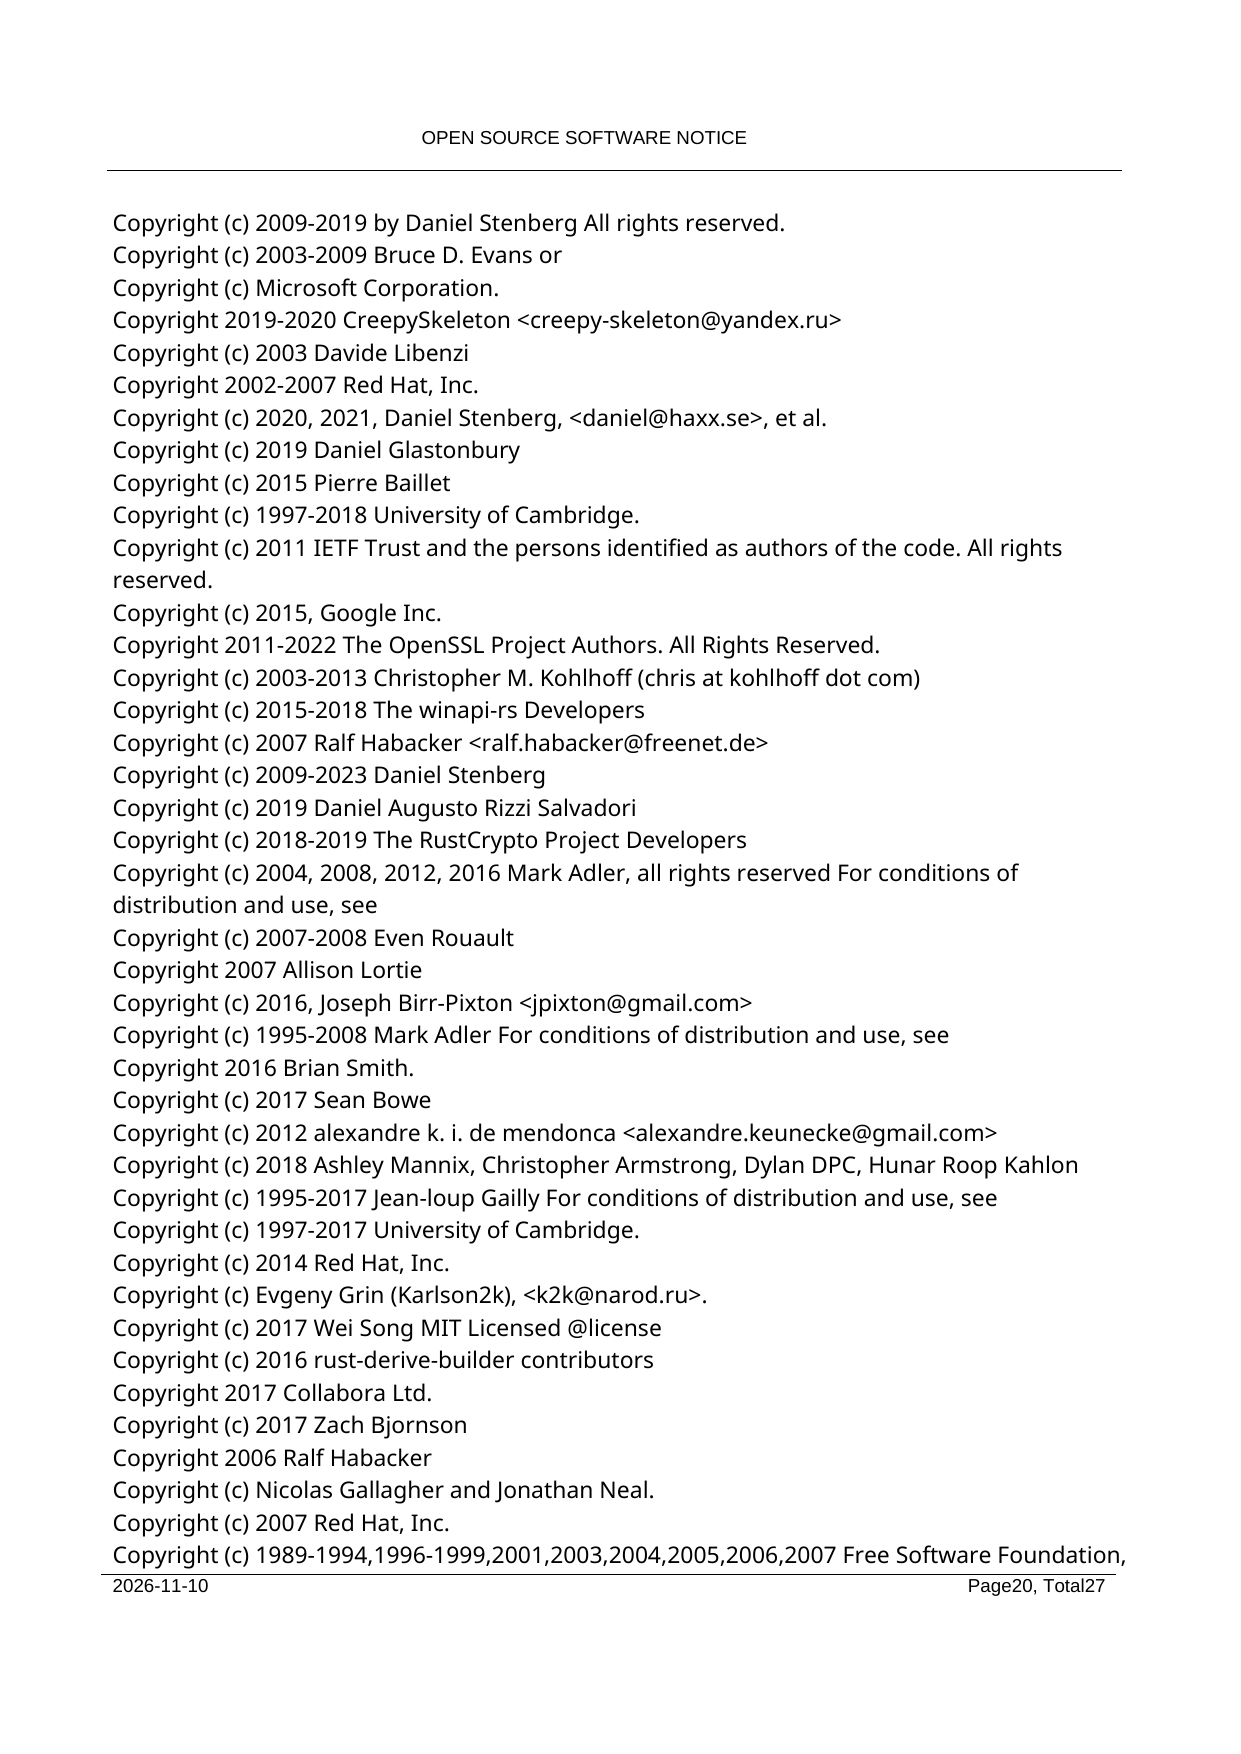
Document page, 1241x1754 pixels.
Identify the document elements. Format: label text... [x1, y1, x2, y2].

text Copyright (c) 2018 Ashley Mannix, Christopher Armstrong, Dylan DPC, Hunar Roop Kahlon [112, 1149, 1128, 1181]
text Copyright (c) 2015-2018 The winapi-rs Developers [112, 694, 1128, 726]
text Copyright (c) 2004, 2008, 2012, 2016 Mark Adler, all rights reserved For conditions of distribution and use, see [112, 856, 1128, 921]
text Copyright 2016 Brian Smith. [112, 1051, 1128, 1084]
text Copyright (c) 2003-2009 Bruce D. Evans or [112, 239, 1128, 271]
text Copyright (c) 2017 Wei Song MIT Licensed @license [112, 1311, 1128, 1344]
text Copyright (c) 1997-2017 University of Cambridge. [112, 1214, 1128, 1246]
text Copyright (c) 2016 rust-derive-builder contributors [112, 1344, 1128, 1376]
text Copyright (c) 2007 Ralf Habacker <ralf.habacker@freenet.de> [112, 726, 1128, 759]
text Copyright (c) 1995-2017 Jean-loup Gailly For conditions of distribution and use, see [112, 1181, 1128, 1214]
text Copyright (c) 2017 Zach Bjornson [112, 1409, 1128, 1441]
text Copyright 2007 Allison Lortie [112, 954, 1128, 986]
text Copyright (c) 2003-2013 Christopher M. Kohlhoff (chris at kohlhoff dot com) [112, 661, 1128, 694]
text Copyright (c) Evgeny Grin (Karlson2k), <k2k@narod.ru>. [112, 1279, 1128, 1311]
text Copyright (c) 2019 Daniel Glastonbury [112, 434, 1128, 466]
text Copyright (c) 2018-2019 The RustCrypto Project Developers [112, 824, 1128, 856]
text Copyright (c) 2012 alexandre k. i. de mendonca <alexandre.keunecke@gmail.com> [112, 1116, 1128, 1149]
text Copyright (c) 1997-2018 University of Cambridge. [112, 499, 1128, 531]
text Copyright 2011-2022 The OpenSSL Project Authors. All Rights Reserved. [112, 629, 1128, 661]
text Copyright (c) 2007 Red Hat, Inc. [112, 1506, 1128, 1539]
text Copyright (c) Microsoft Corporation. [112, 271, 1128, 304]
text Copyright 2006 Ralf Habacker [112, 1441, 1128, 1474]
text Copyright 2019-2020 CreepySkeleton <creepy-skeleton@yandex.ru> [112, 304, 1128, 336]
text Copyright 2002-2007 Red Hat, Inc. [112, 369, 1128, 401]
text Copyright (c) 2017 Sean Bowe [112, 1084, 1128, 1116]
text Copyright (c) 2015, Google Inc. [112, 596, 1128, 629]
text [112, 1539, 1128, 1571]
text Copyright (c) 1995-2008 Mark Adler For conditions of distribution and use, see [112, 1019, 1128, 1051]
text Copyright (c) 2014 Red Hat, Inc. [112, 1246, 1128, 1279]
text Copyright (c) 2007-2008 Even Rouault [112, 921, 1128, 954]
text Copyright (c) 2003 Davide Libenzi [112, 336, 1128, 369]
text Copyright (c) Nicolas Gallagher and Jonathan Neal. [112, 1474, 1128, 1506]
text Copyright 2017 Collabora Ltd. [112, 1376, 1128, 1409]
text Copyright (c) 2011 IETF Trust and the persons identified as authors of the code. All rights reserved. [112, 531, 1128, 596]
text Copyright (c) 2015 Pierre Baillet [112, 466, 1128, 499]
text Copyright (c) 2016, Joseph Birr-Pixton <jpixton@gmail.com> [112, 986, 1128, 1019]
text Copyright (c) 2020, 2021, Daniel Stenberg, <daniel@haxx.se>, et al. [112, 401, 1128, 434]
text Copyright (c) 2009-2019 by Daniel Stenberg All rights reserved. [112, 206, 1128, 239]
text Copyright (c) 2019 Daniel Augusto Rizzi Salvadori [112, 791, 1128, 824]
text Copyright (c) 2009-2023 Daniel Stenberg [112, 759, 1128, 791]
